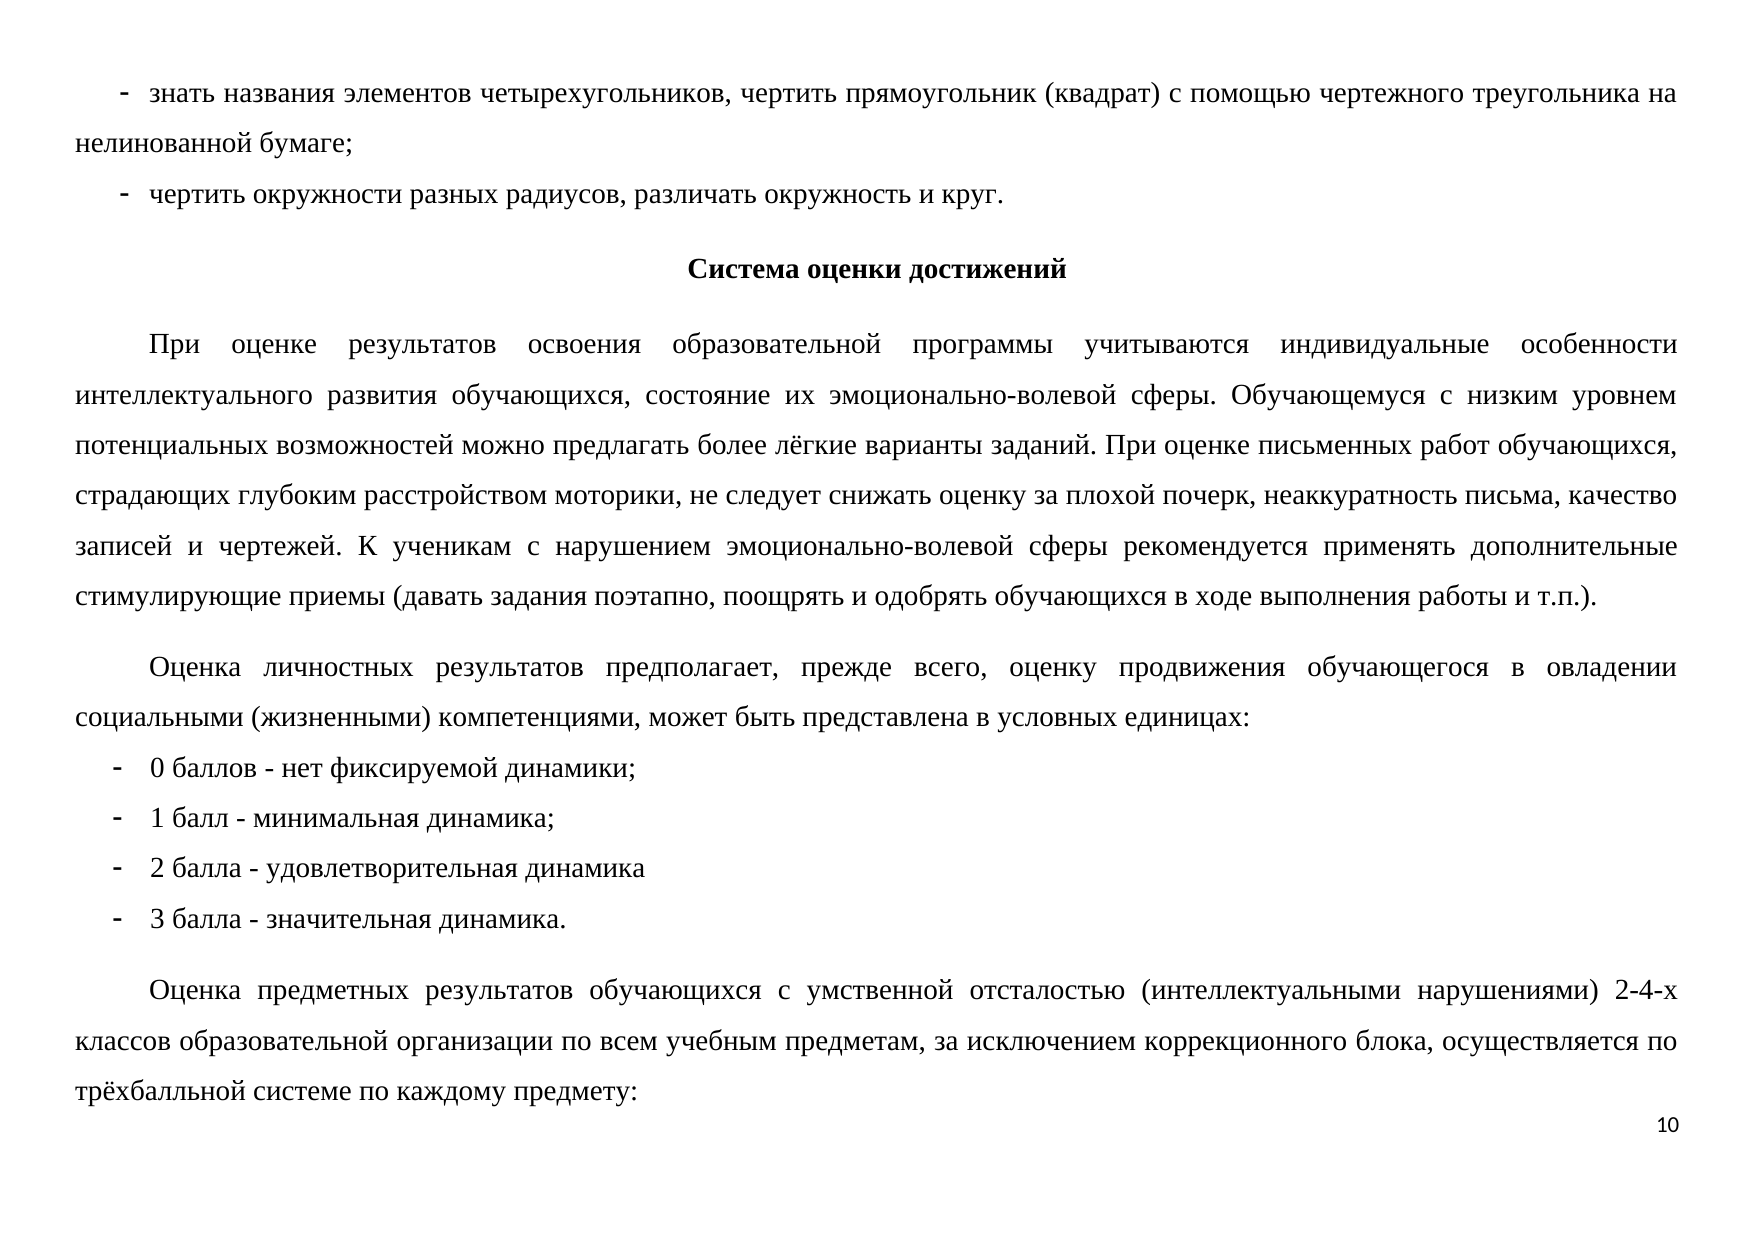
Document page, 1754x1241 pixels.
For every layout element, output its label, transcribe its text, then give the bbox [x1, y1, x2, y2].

list 1 балл - минимальная динамика; [112, 800, 1679, 834]
list 0 баллов - нет фиксируемой динамики; [112, 750, 1679, 783]
list 2 балла - удовлетворительная динамика [112, 851, 1679, 884]
text Оценка предметных результатов обучающихся с умственной отсталостью (интеллектуальными нарушениями) 2-4-х классов образовательной организации по всем учебным предметам, за исключением коррекционного блока, осуществляется по трёхбалльной системе по каждому предмету: [75, 972, 1679, 1106]
text Система оценки достижений [75, 251, 1679, 285]
list 3 балла - значительная динамика. [112, 901, 1679, 935]
list чертить окружности разных радиусов, различать окружность и круг. [75, 176, 1679, 209]
text Оценка личностных результатов предполагает, прежде всего, оценку продвижения обучающегося в овладении социальными (жизненными) компетенциями, может быть представлена в условных единицах: [75, 649, 1679, 733]
text При оценке результатов освоения образовательной программы учитываются индивидуальные особенности интеллектуального развития обучающихся, состояние их эмоционально-волевой сферы. Обучающемуся с низким уровнем потенциальных возможностей можно предлагать более лёгкие варианты заданий. При оценке письменных работ обучающихся, страдающих глубоким расстройством моторики, не следует снижать оценку за плохой почерк, неаккуратность письма, качество записей и чертежей. К ученикам с нарушением эмоционально-волевой сферы рекомендуется применять дополнительные стимулирующие приемы (давать задания поэтапно, поощрять и одобрять обучающихся в ходе выполнения работы и т.п.). [75, 326, 1679, 612]
list знать названия элементов четырехугольников, чертить прямоугольник (квадрат) с помощью чертежного треугольника на нелинованной бумаге; [75, 75, 1679, 159]
